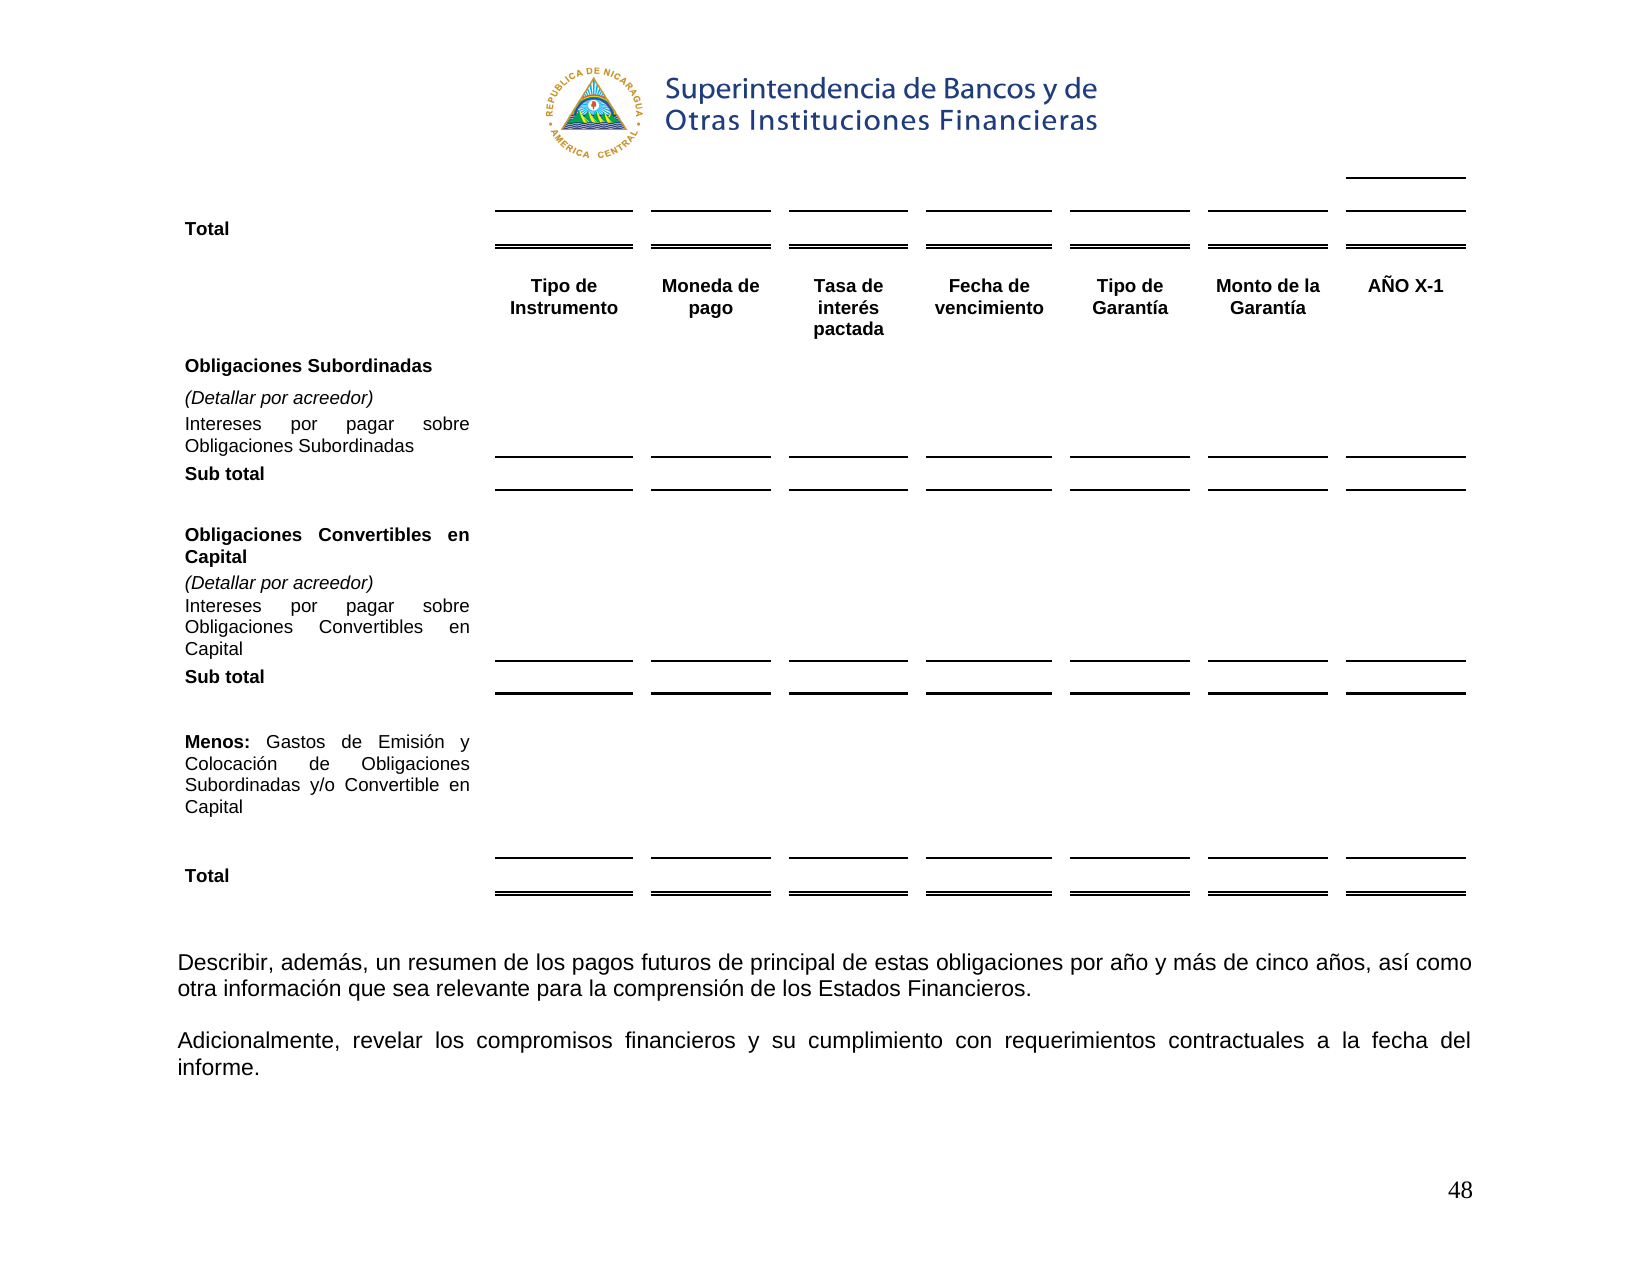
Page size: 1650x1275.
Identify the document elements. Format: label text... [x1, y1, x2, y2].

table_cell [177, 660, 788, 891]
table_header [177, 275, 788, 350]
text Adicionalmente, revelar los compromisos financieros y su cumplimiento con requerimientos contractuales a la fecha del informe. [177, 1027, 1473, 1080]
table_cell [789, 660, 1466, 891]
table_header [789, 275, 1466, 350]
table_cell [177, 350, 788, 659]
text Describir, además, un resumen de los pagos futuros de principal de estas obligaciones por año y más de cinco años, así como otra información que sea relevante para la comprensión de los Estados Financieros. [177, 948, 1473, 1001]
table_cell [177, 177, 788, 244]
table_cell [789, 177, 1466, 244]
picture [532, 56, 1118, 169]
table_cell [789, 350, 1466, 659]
